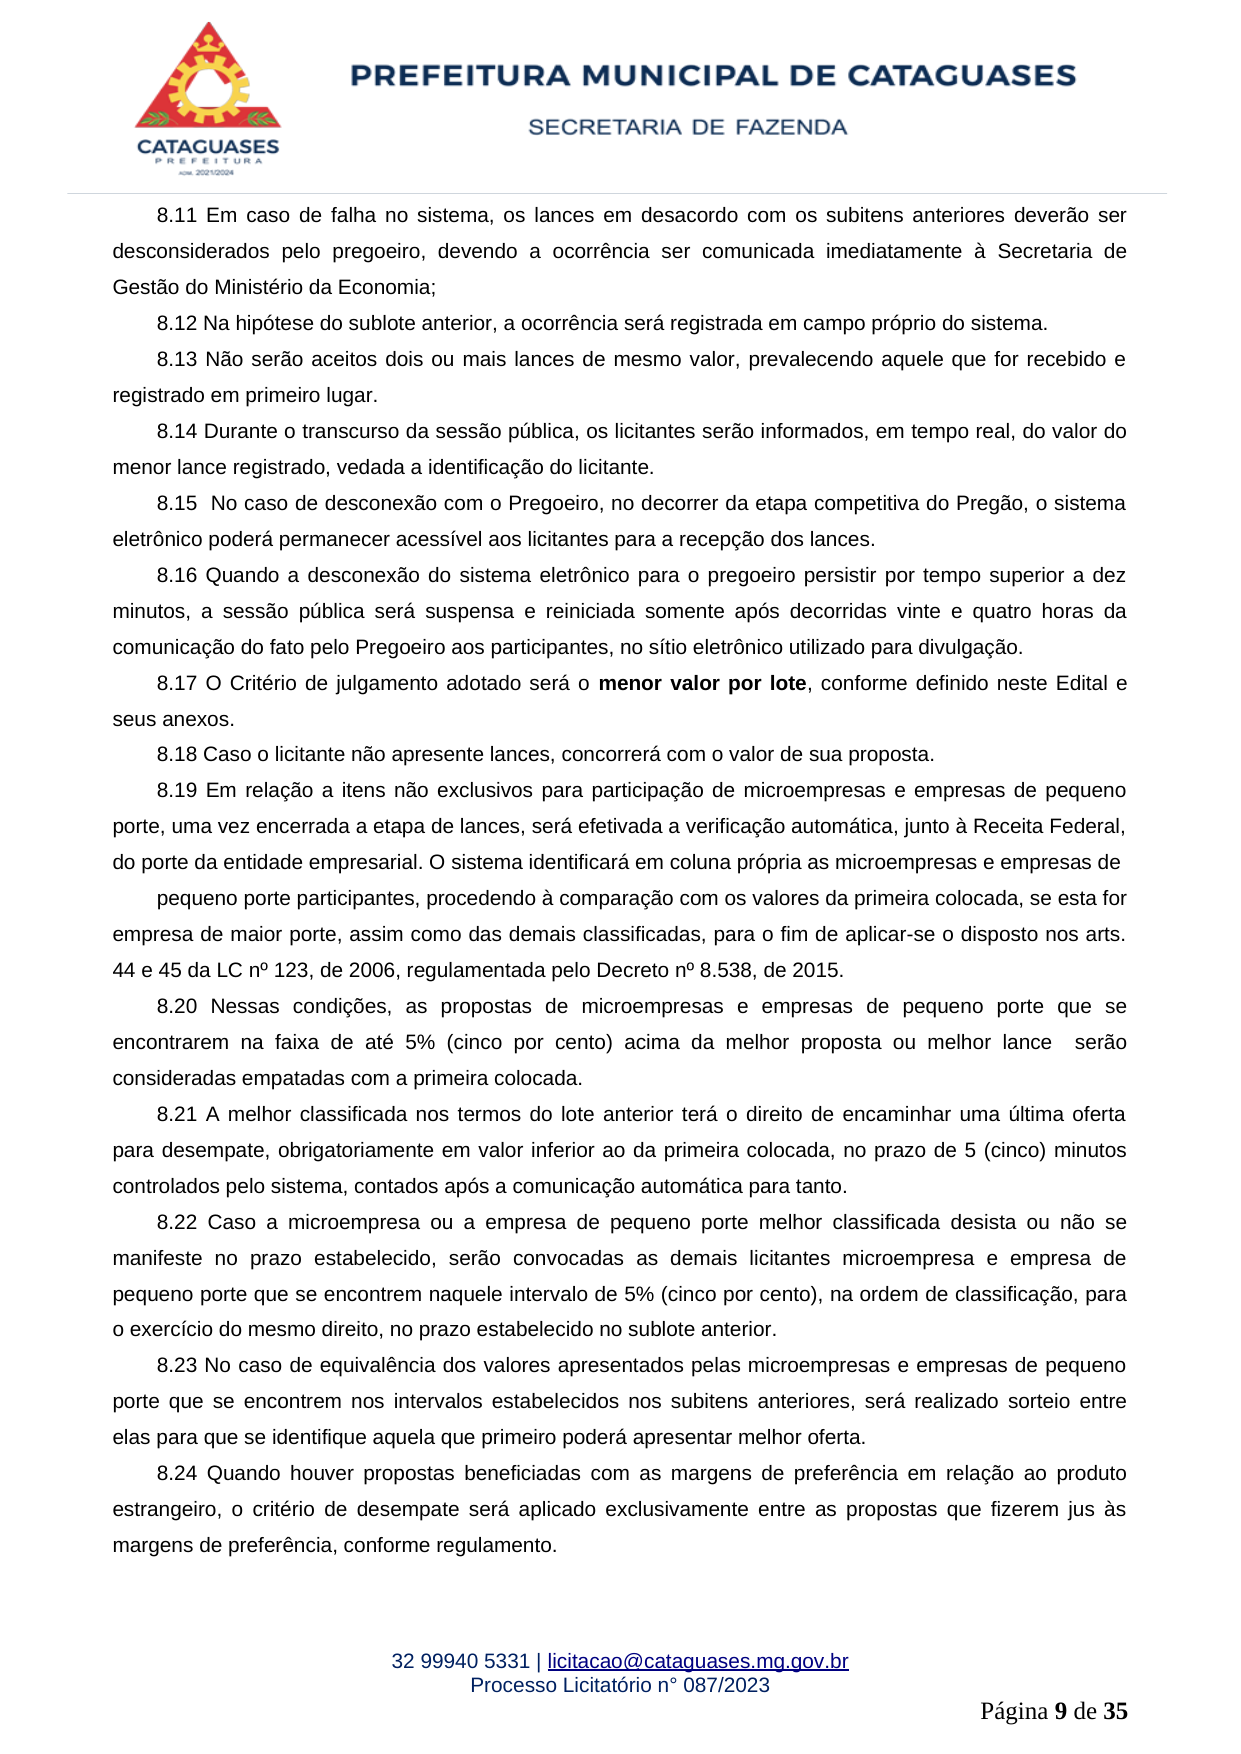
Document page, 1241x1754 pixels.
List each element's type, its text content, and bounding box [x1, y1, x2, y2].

text 8.14 Durante o transcurso da sessão pública, os licitantes serão informados, em tempo real, do valor do menor lance registrado, vedada a identificação do licitante. [112, 419, 1128, 479]
text 8.11 Em caso de falha no sistema, os lances em desacordo com os subitens anteriores deverão ser desconsiderados pelo pregoeiro, devendo a ocorrência ser comunicada imediatamente à Secretaria de Gestão do Ministério da Economia; [112, 203, 1128, 299]
text 8.19 Em relação a itens não exclusivos para participação de microempresas e empresas de pequeno porte, uma vez encerrada a etapa de lances, será efetivada a verificação automática, junto à Receita Federal, do porte da entidade empresarial. O sistema identificará em coluna própria as microempresas e empresas de [112, 778, 1128, 874]
text 8.15 No caso de desconexão com o Pregoeiro, no decorrer da etapa competitiva do Pregão, o sistema eletrônico poderá permanecer acessível aos licitantes para a recepção dos lances. [112, 491, 1128, 551]
text 8.16 Quando a desconexão do sistema eletrônico para o pregoeiro persistir por tempo superior a dez minutos, a sessão pública será suspensa e reiniciada somente após decorridas vinte e quatro horas da comunicação do fato pelo Pregoeiro aos participantes, no sítio eletrônico utilizado para divulgação. [112, 563, 1128, 658]
text 8.13 Não serão aceitos dois ou mais lances de mesmo valor, prevalecendo aquele que for recebido e registrado em primeiro lugar. [112, 347, 1128, 407]
text 8.20 Nessas condições, as propostas de microempresas e empresas de pequeno porte que se encontrarem na faixa de até 5% (cinco por cento) acima da melhor proposta ou melhor lance serão consideradas empatadas com a primeira colocada. [112, 994, 1128, 1090]
text 8.21 A melhor classificada nos termos do lote anterior terá o direito de encaminhar uma última oferta para desempate, obrigatoriamente em valor inferior ao da primeira colocada, no prazo de 5 (cinco) minutos controlados pelo sistema, contados após a comunicação automática para tanto. [112, 1102, 1128, 1197]
text 8.12 Na hipótese do sublote anterior, a ocorrência será registrada em campo próprio do sistema. [112, 311, 1128, 335]
text 8.22 Caso a microempresa ou a empresa de pequeno porte melhor classificada desista ou não se manifeste no prazo estabelecido, serão convocadas as demais licitantes microempresa e empresa de pequeno porte que se encontrem naquele intervalo de 5% (cinco por cento), na ordem de classificação, para o exercício do mesmo direito, no prazo estabelecido no sublote anterior. [112, 1209, 1128, 1341]
text 8.18 Caso o licitante não apresente lances, concorrerá com o valor de sua proposta. [112, 742, 1128, 766]
text pequeno porte participantes, procedendo à comparação com os valores da primeira colocada, se esta for empresa de maior porte, assim como das demais classificadas, para o fim de aplicar-se o disposto nos arts. 44 e 45 da LC nº 123, de 2006, regulamentada pelo Decreto nº 8.538, de 2015. [112, 886, 1128, 982]
text 8.24 Quando houver propostas beneficiadas com as margens de preferência em relação ao produto estrangeiro, o critério de desempate será aplicado exclusivamente entre as propostas que fizerem jus às margens de preferência, conforme regulamento. [112, 1461, 1128, 1557]
text 8.17 O Critério de julgamento adotado será o menor valor por lote, conforme definido neste Edital e seus anexos. [112, 670, 1128, 730]
picture [67, 21, 1168, 193]
text 8.23 No caso de equivalência dos valores apresentados pelas microempresas e empresas de pequeno porte que se encontrem nos intervalos estabelecidos nos subitens anteriores, será realizado sorteio entre elas para que se identifique aquela que primeiro poderá apresentar melhor oferta. [112, 1353, 1128, 1449]
